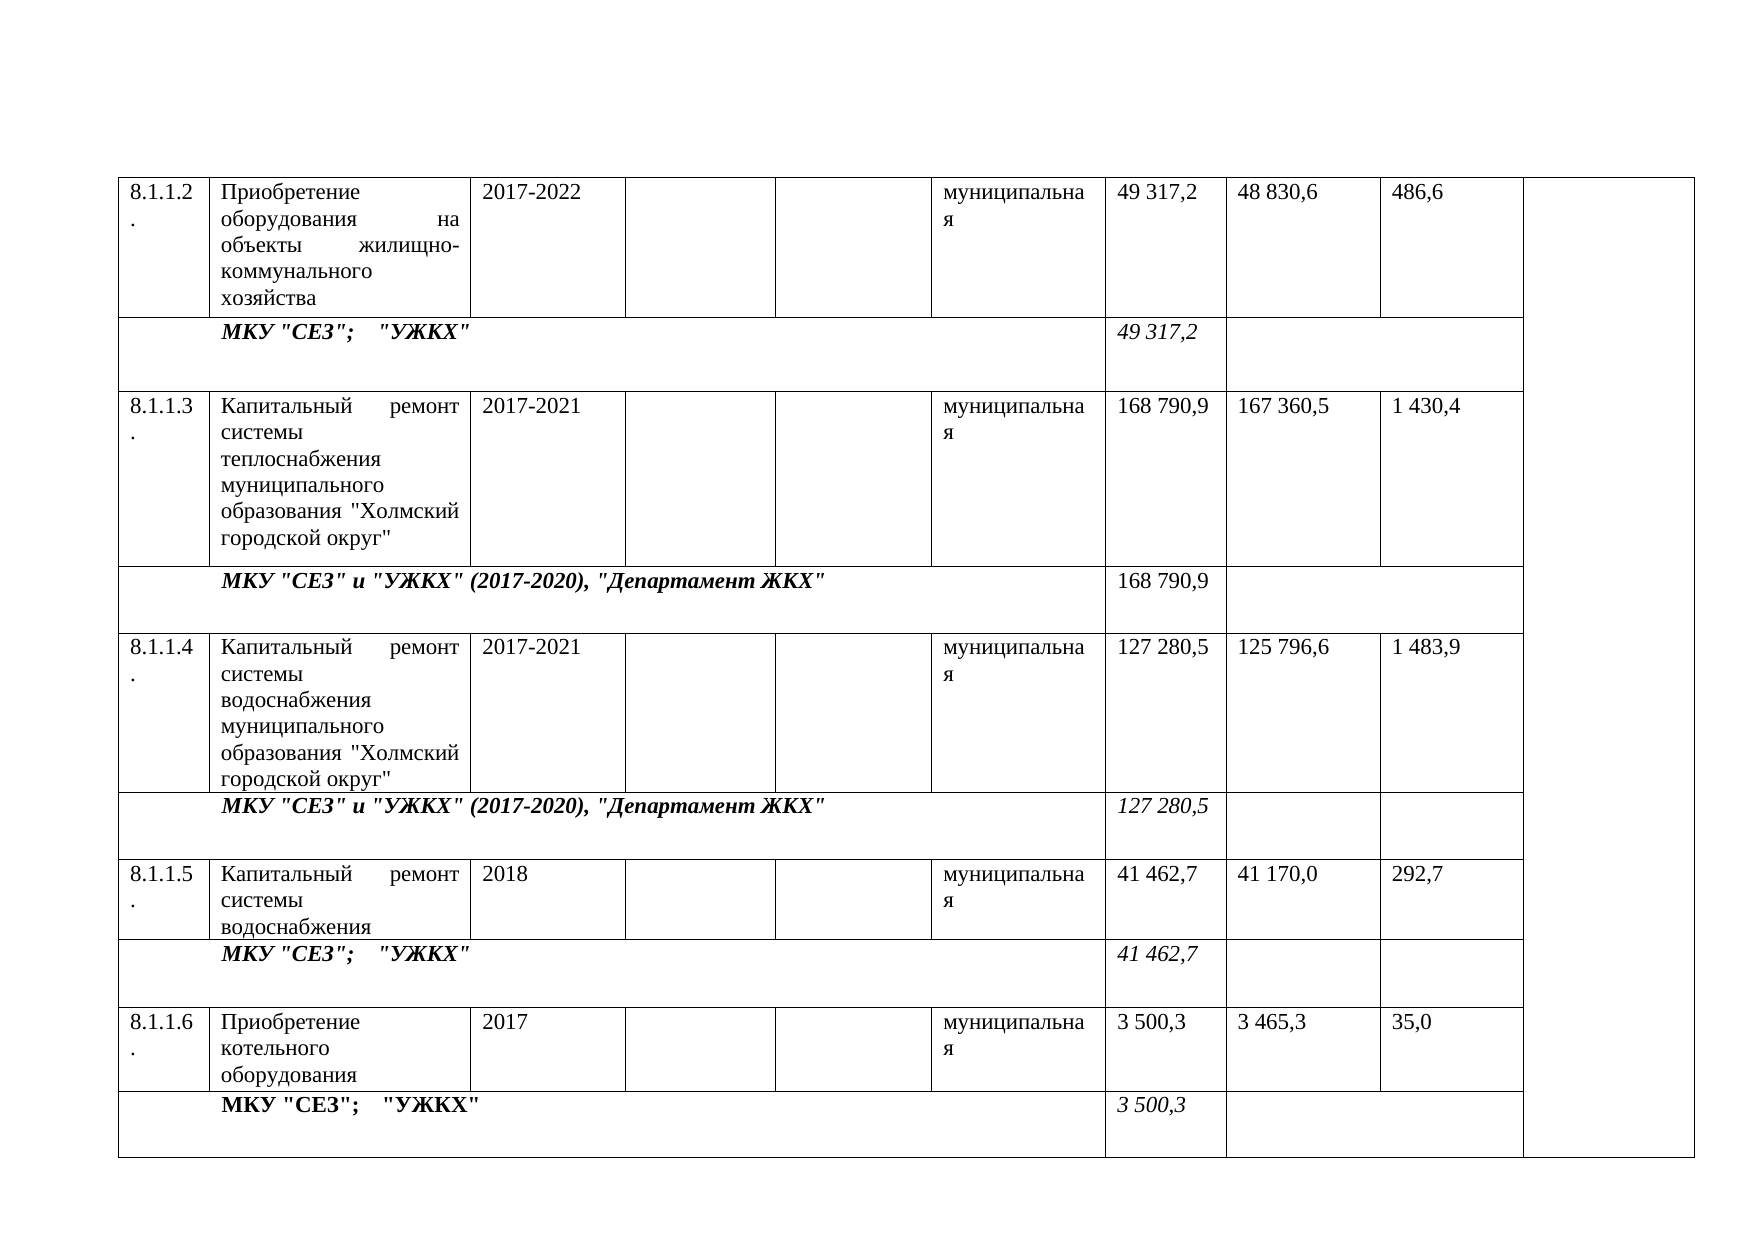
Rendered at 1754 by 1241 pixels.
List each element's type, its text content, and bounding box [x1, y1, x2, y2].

table_cell муниципальная [932, 1008, 1105, 1091]
table_cell МКУ "СЕЗ"; "УЖКХ" [119, 940, 1105, 1007]
table_cell МКУ "СЕЗ" и "УЖКХ" (2017-2020), "Департамент ЖКХ" [119, 793, 1105, 859]
table_cell муниципальная [932, 178, 1105, 317]
table_cell 8.1.1.2. [119, 178, 209, 317]
table_cell 2018 [471, 860, 625, 939]
table_cell [776, 1008, 931, 1091]
table_cell 167 360,5 [1227, 392, 1380, 566]
table_cell Капитальный ремонт системы теплоснабжения муниципального образования "Холмский городской округ" [210, 392, 470, 566]
table_cell 8.1.1.4. [119, 634, 209, 792]
table_cell [776, 392, 931, 566]
table_cell [626, 634, 775, 792]
table_cell 8.1.1.3. [119, 392, 209, 566]
table_cell 125 796,6 [1227, 634, 1380, 792]
table_cell [1381, 793, 1523, 859]
table_cell МКУ "СЕЗ" и "УЖКХ" (2017-2020), "Департамент ЖКХ" [119, 567, 1105, 632]
table_cell 292,7 [1381, 860, 1523, 939]
table_cell 2017-2021 [471, 634, 625, 792]
table_cell 8.1.1.5. [119, 860, 209, 939]
table_cell МКУ "СЕЗ"; "УЖКХ" [119, 318, 1105, 391]
table_cell Приобретение котельного оборудования [210, 1008, 470, 1091]
table_cell 1 483,9 [1381, 634, 1523, 792]
table_cell [1227, 567, 1523, 632]
table_cell Приобретение оборудования на объекты жилищно-коммунального хозяйства [210, 178, 470, 317]
table_cell 8.1.1.6. [119, 1008, 209, 1091]
table_cell [1227, 793, 1380, 859]
table_cell [626, 392, 775, 566]
table_cell 2017 [471, 1008, 625, 1091]
table_cell [1227, 940, 1380, 1007]
table_cell 3 465,3 [1227, 1008, 1380, 1091]
table_cell 2017-2021 [471, 392, 625, 566]
table_cell 49 317,2 [1106, 318, 1226, 391]
table_cell 35,0 [1381, 1008, 1523, 1091]
table_cell [1381, 940, 1523, 1007]
table_cell 486,6 [1381, 178, 1523, 317]
table_cell [626, 1008, 775, 1091]
table_cell [626, 178, 775, 317]
table_cell МКУ "СЕЗ"; "УЖКХ" [119, 1092, 1105, 1157]
table_cell 168 790,9 [1106, 567, 1226, 632]
table_cell 2017-2022 [471, 178, 625, 317]
table_cell 168 790,9 [1106, 392, 1226, 566]
table_cell муниципальная [932, 634, 1105, 792]
table_cell Капитальный ремонт системы водоснабжения [210, 860, 470, 939]
table_cell 41 462,7 [1106, 940, 1226, 1007]
table_cell [776, 634, 931, 792]
table_cell 48 830,6 [1227, 178, 1380, 317]
table_cell [776, 178, 931, 317]
table_cell Капитальный ремонт системы водоснабжения муниципального образования "Холмский городской округ" [210, 634, 470, 792]
table_cell [626, 860, 775, 939]
table_cell 41 462,7 [1106, 860, 1226, 939]
table_cell муниципальная [932, 392, 1105, 566]
table_cell [1227, 1092, 1523, 1157]
table_cell 3 500,3 [1106, 1008, 1226, 1091]
table_cell [776, 860, 931, 939]
table_cell 49 317,2 [1106, 178, 1226, 317]
table_cell муниципальная [932, 860, 1105, 939]
table_cell [1227, 318, 1523, 391]
table_cell 127 280,5 [1106, 793, 1226, 859]
table_cell 1 430,4 [1381, 392, 1523, 566]
table_cell 127 280,5 [1106, 634, 1226, 792]
table_cell 41 170,0 [1227, 860, 1380, 939]
table_cell 3 500,3 [1106, 1092, 1226, 1157]
